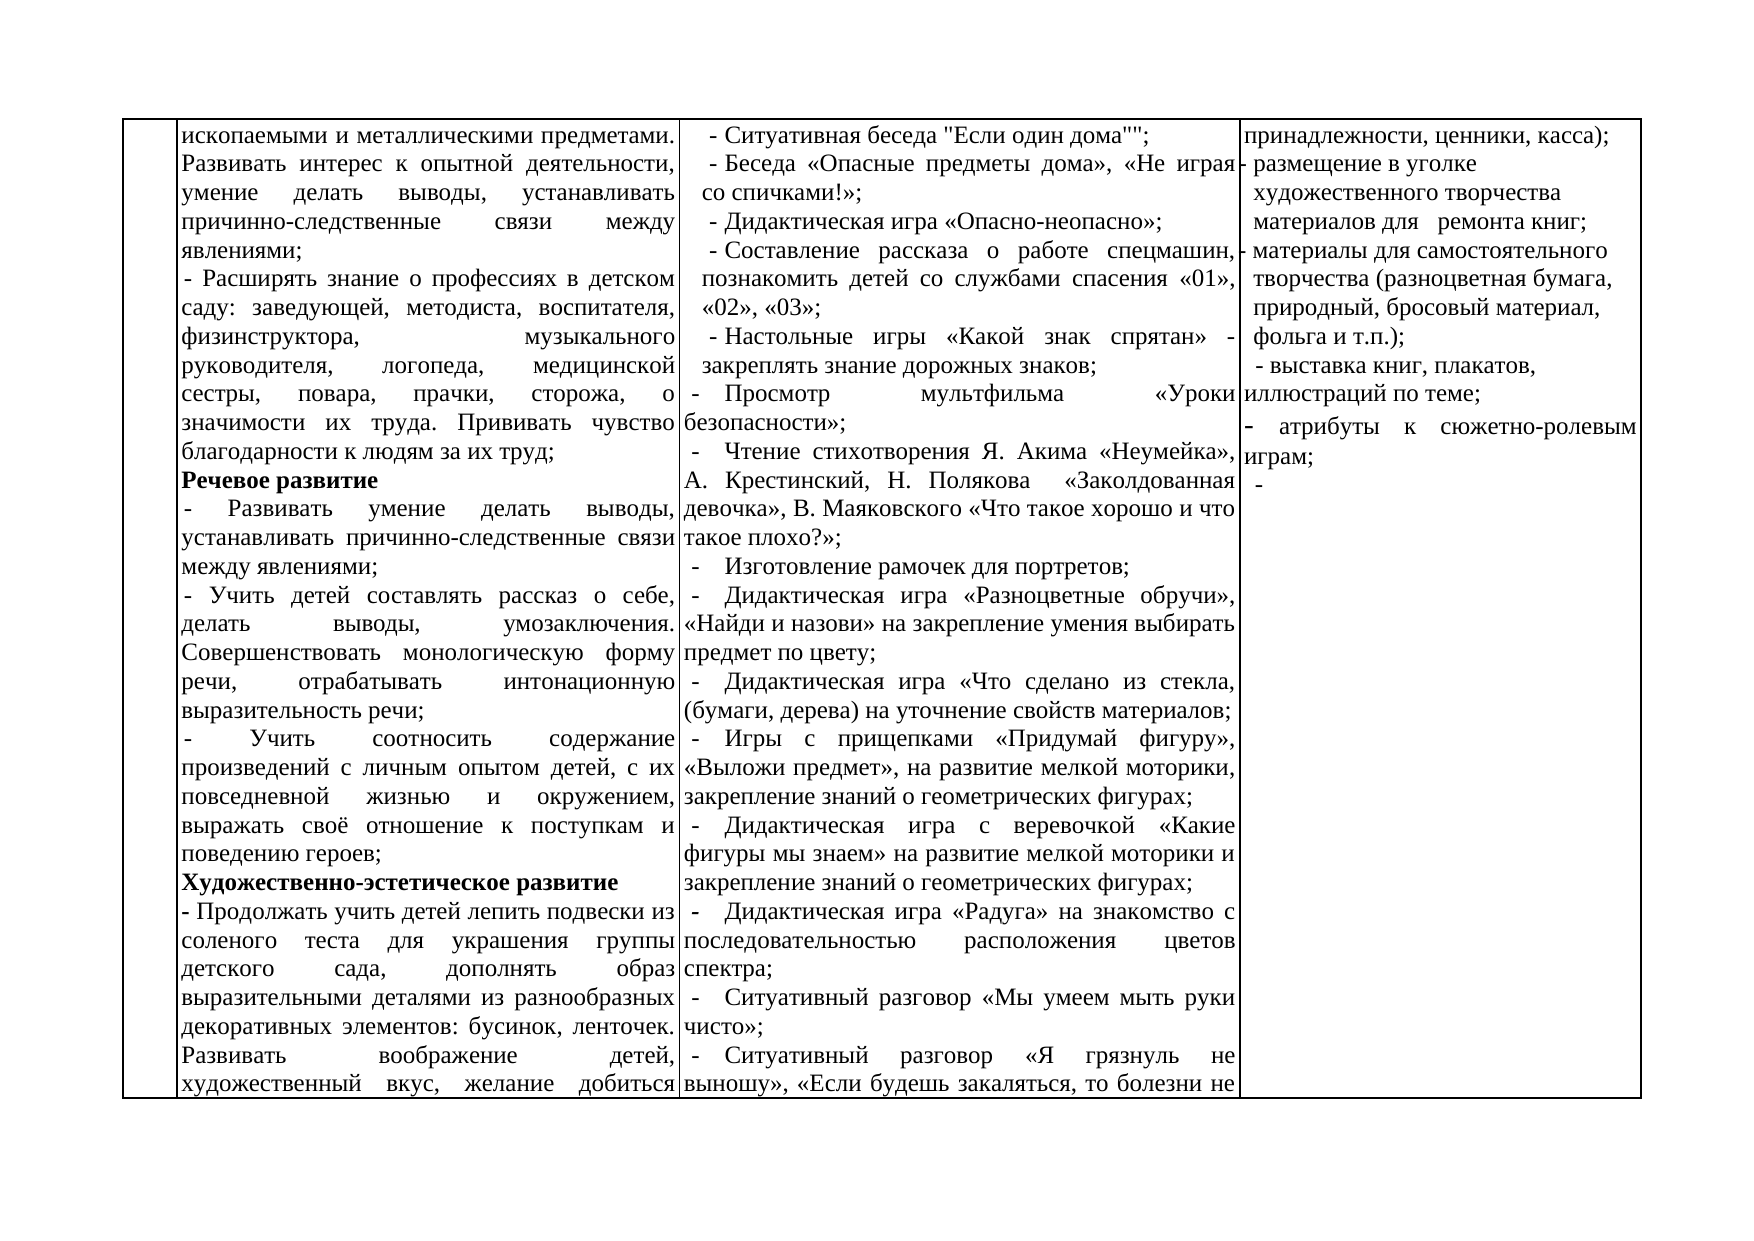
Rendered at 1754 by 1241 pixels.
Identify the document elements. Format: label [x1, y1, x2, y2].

table_cell [1241, 120, 1640, 1097]
table_cell [680, 120, 1239, 1097]
table_cell [124, 120, 176, 1097]
table_cell [178, 120, 679, 1097]
